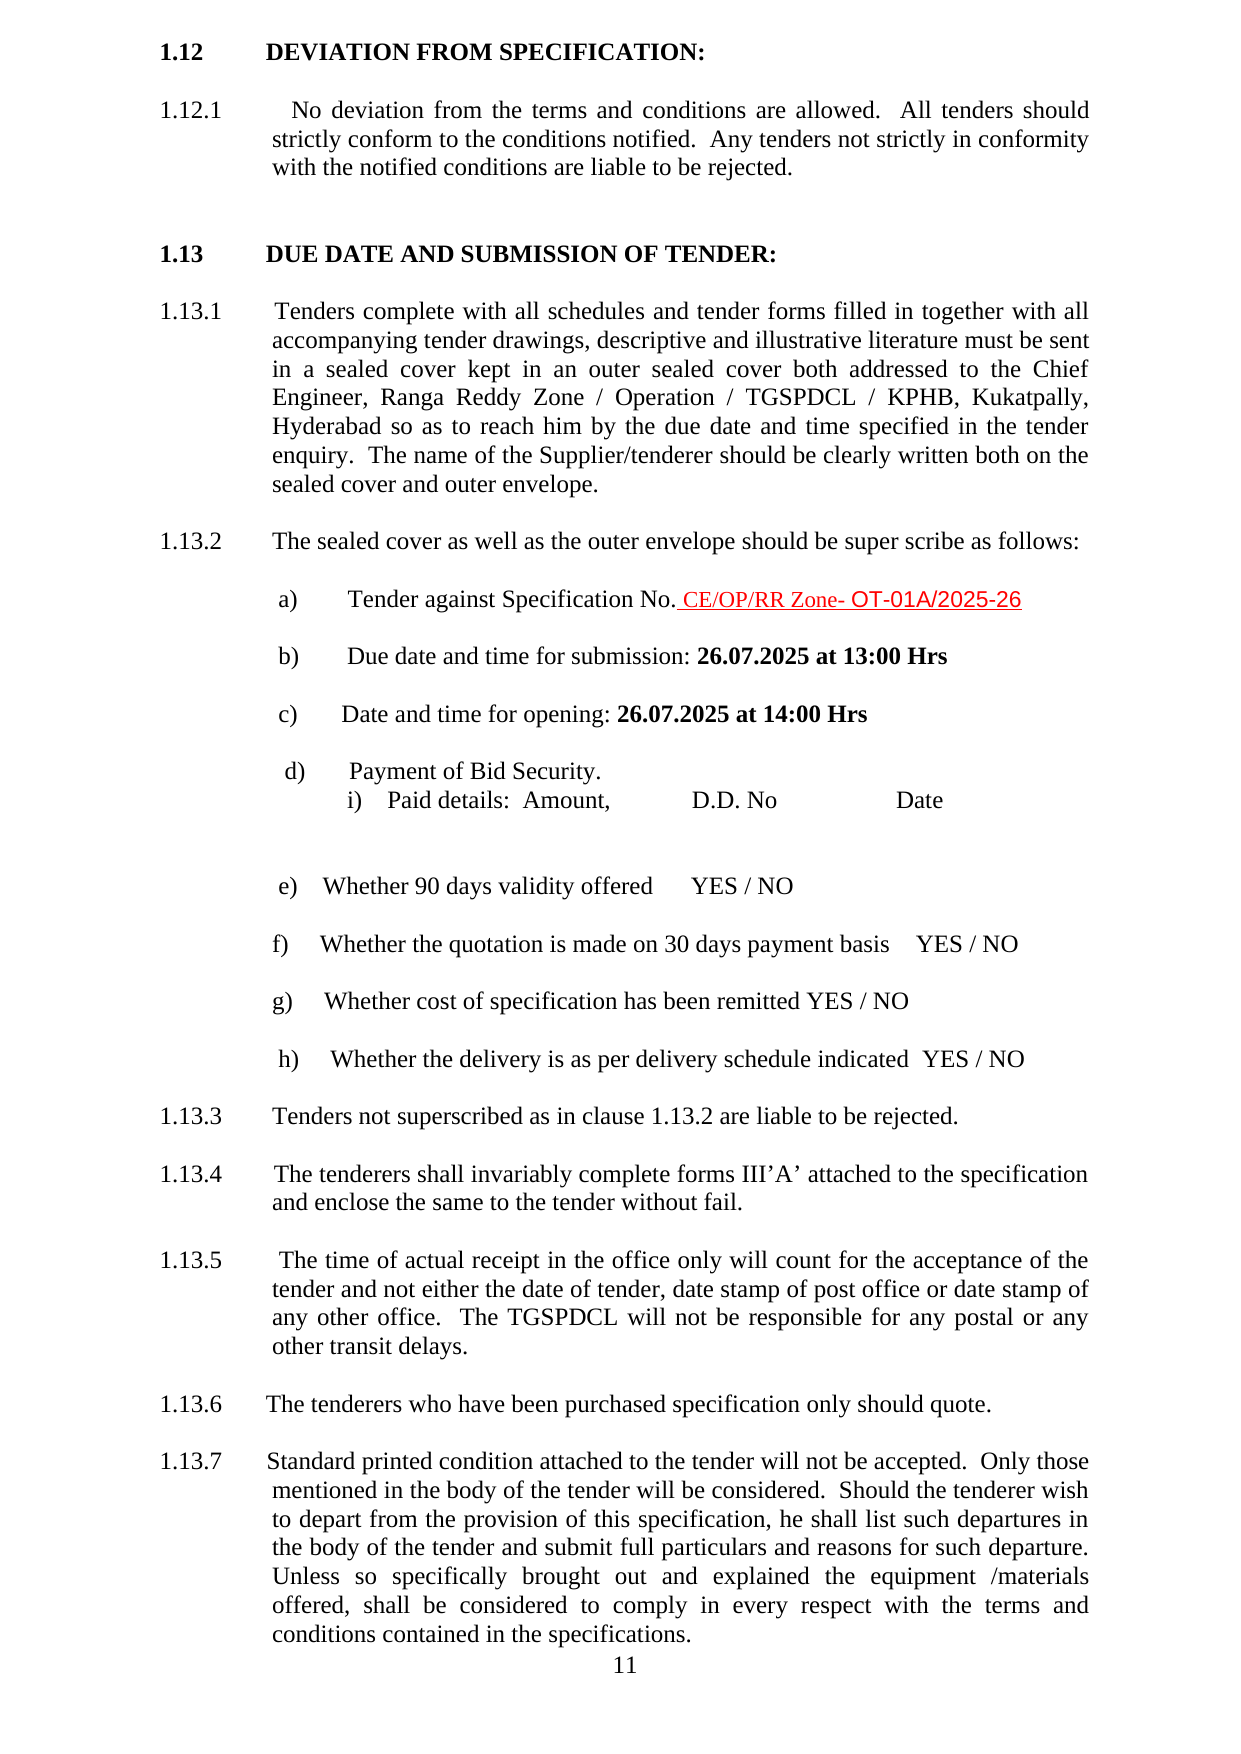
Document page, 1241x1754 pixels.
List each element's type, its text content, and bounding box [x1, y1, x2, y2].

list DUE DATE AND SUBMISSION OF TENDER: [159, 239, 1090, 267]
list Standard printed condition attached to the tender will not be accepted. Only those mentioned in the body of the tender will be considered. Should the tenderer wish to depart from the provision of this specification, he shall list such departures in the body of the tender and submit full particulars and reasons for such departure. Unless so specifically brought out and explained the equipment /materials offered, shall be considered to comply in every respect with the terms and conditions contained in the specifications. [159, 1446, 1090, 1647]
text g) Whether cost of specification has been remitted YES / NO [159, 986, 1090, 1015]
list Due date and time for submission: 26.07.2025 at 13:00 Hrs [278, 641, 1090, 670]
list The tenderers shall invariably complete forms III’A’ attached to the specification and enclose the same to the tender without fail. [159, 1159, 1090, 1216]
text a) Tender against Specification No. CE/OP/RR Zone- OT-01A/2025-26 [278, 584, 1090, 612]
list Tenders complete with all schedules and tender forms filled in together with all accompanying tender drawings, descriptive and illustrative literature must be sent in a sealed cover kept in an outer sealed cover both addressed to the Chief Engineer, Ranga Reddy Zone / Operation / TGSPDCL / KPHB, Kukatpally, Hyderabad so as to reach him by the due date and time specified in the tender enquiry. The name of the Supplier/tenderer should be clearly written both on the sealed cover and outer envelope. [159, 296, 1090, 497]
text e) Whether 90 days validity offered YES / NO [159, 871, 1090, 900]
text c) Date and time for opening: 26.07.2025 at 14:00 Hrs [203, 699, 1090, 727]
list The tenderers who have been purchased specification only should quote. [159, 1389, 1090, 1417]
list The time of actual receipt in the office only will count for the acceptance of the tender and not either the date of tender, date stamp of post office or date stamp of any other office. The TGSPDCL will not be responsible for any postal or any other transit delays. [159, 1245, 1090, 1360]
list The sealed cover as well as the outer envelope should be super scribe as follows: [159, 526, 1090, 555]
text d) Payment of Bid Security. [272, 756, 1090, 785]
list Tenders not superscribed as in clause 1.13.2 are liable to be rejected. [159, 1101, 1090, 1130]
list DEVIATION FROM SPECIFICATION: [159, 37, 1090, 66]
text h) Whether the delivery is as per delivery schedule indicated YES / NO [159, 1044, 1090, 1072]
list No deviation from the terms and conditions are allowed. All tenders should strictly conform to the conditions notified. Any tenders not strictly in conformity with the notified conditions are liable to be rejected. [159, 95, 1090, 181]
text i) Paid details: Amount, D.D. No Date [291, 785, 1090, 814]
text f) Whether the quotation is made on 30 days payment basis YES / NO [159, 929, 1090, 957]
